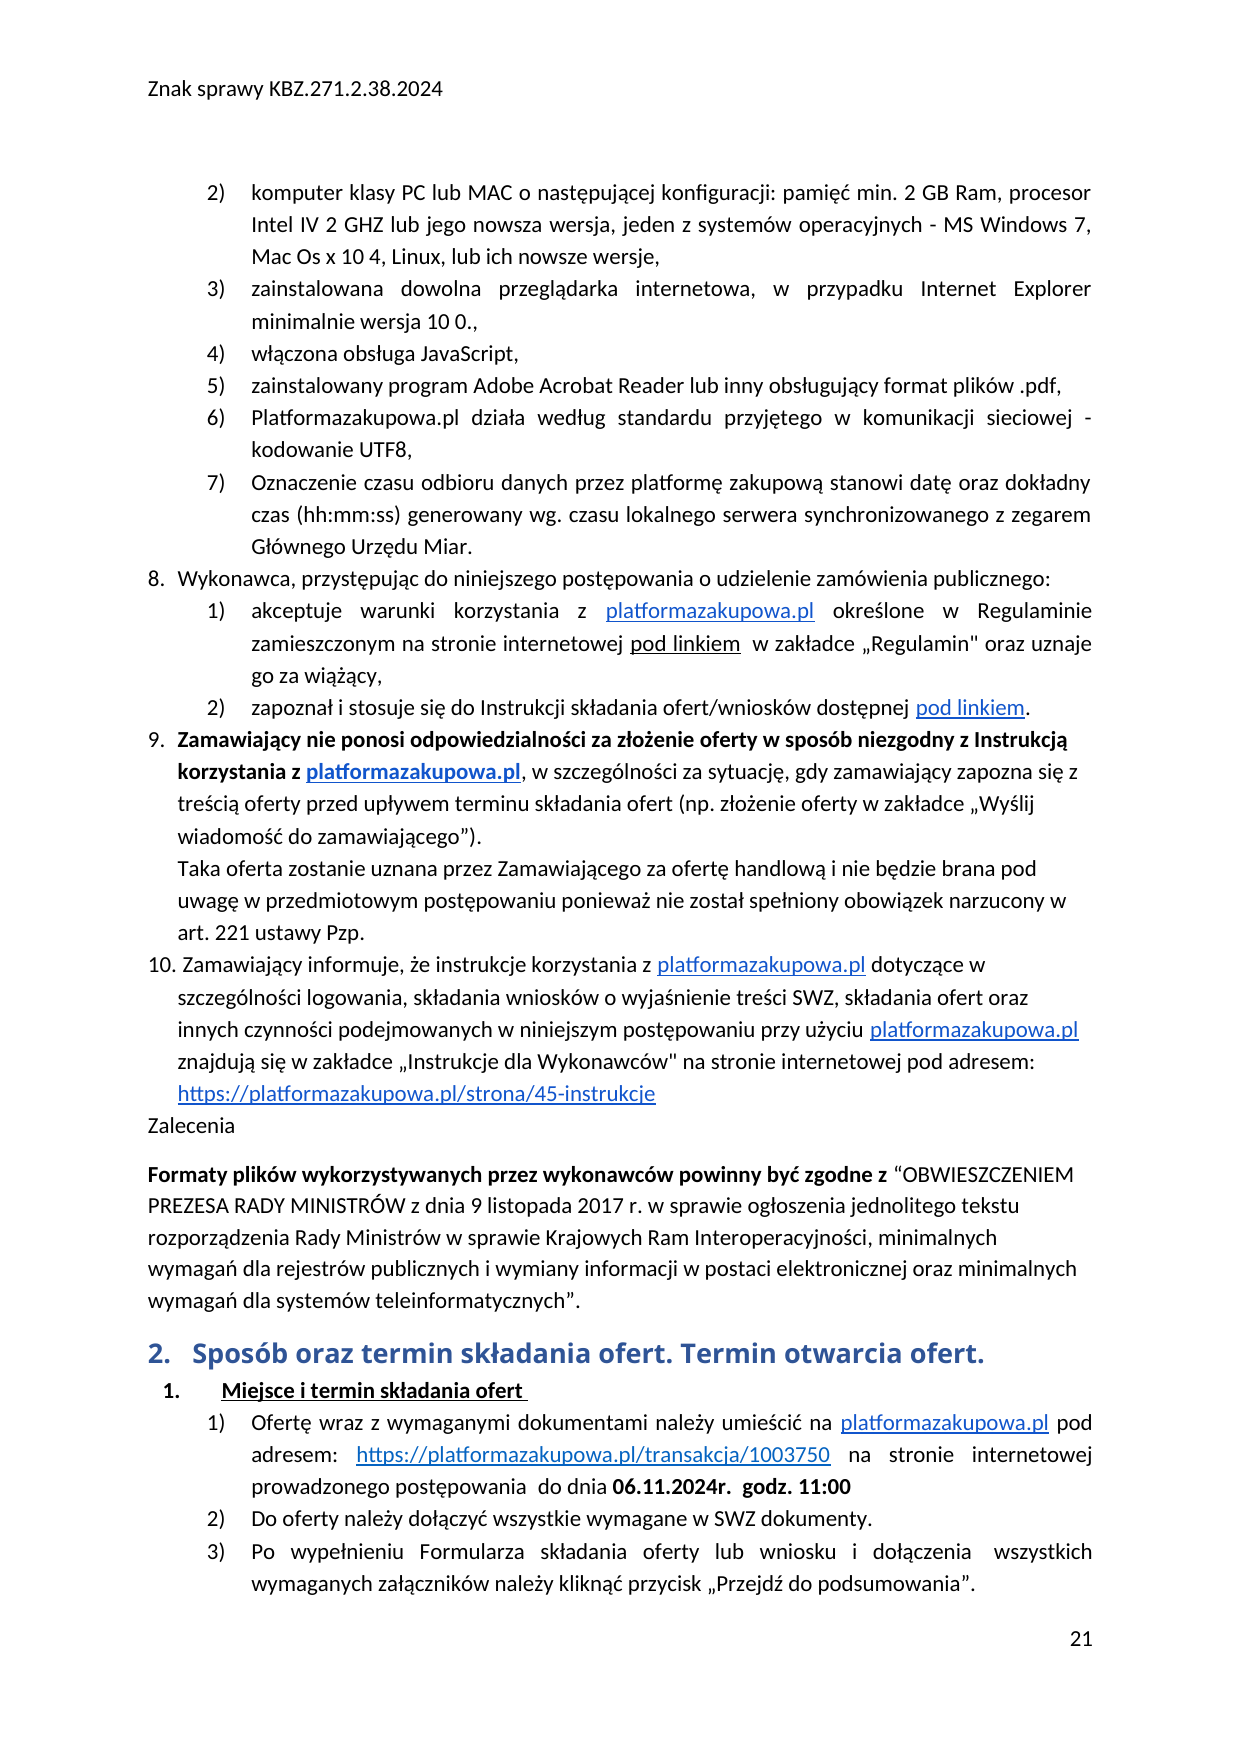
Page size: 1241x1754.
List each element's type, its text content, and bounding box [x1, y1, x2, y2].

list Oznaczenie czasu odbioru danych przez platformę zakupową stanowi datę oraz dokładny czas (hh:mm:ss) generowany wg. czasu lokalnego serwera synchronizowanego z zegarem Głównego Urzędu Miar. [207, 468, 1093, 560]
text Zalecenia [148, 1111, 1093, 1139]
list włączona obsługa JavaScript, [207, 339, 1093, 367]
subtitle Sposób oraz termin składania ofert. Termin otwarcia ofert. [148, 1334, 1093, 1371]
list Platformazakupowa.pl działa według standardu przyjętego w komunikacji sieciowej - kodowanie UTF8, [207, 403, 1093, 463]
list Zamawiający nie ponosi odpowiedzialności za złożenie oferty w sposób niezgodny z Instrukcją korzystania z platformazakupowa.pl, w szczególności za sytuację, gdy zamawiający zapozna się z treścią oferty przed upływem terminu składania ofert (np. złożenie oferty w zakładce „Wyślij wiadomość do zamawiającego”). Taka oferta zostanie uznana przez Zamawiającego za ofertę handlową i nie będzie brana pod uwagę w przedmiotowym postępowaniu ponieważ nie został spełniony obowiązek narzucony w art. 221 ustawy Pzp. [148, 725, 1093, 946]
list Ofertę wraz z wymaganymi dokumentami należy umieścić na platformazakupowa.pl pod adresem: https://platformazakupowa.pl/transakcja/1003750 na stronie internetowej prowadzonego postępowania do dnia 06.11.2024r. godz. 11:00 [207, 1408, 1093, 1500]
list Po wypełnieniu Formularza składania oferty lub wniosku i dołączenia wszystkich wymaganych załączników należy kliknąć przycisk „Przejdź do podsumowania”. [207, 1537, 1093, 1597]
list zainstalowany program Adobe Acrobat Reader lub inny obsługujący format plików .pdf, [207, 371, 1093, 399]
list zapoznał i stosuje się do Instrukcji składania ofert/wniosków dostępnej pod linkiem. [207, 693, 1093, 721]
list komputer klasy PC lub MAC o następującej konfiguracji: pamięć min. 2 GB Ram, procesor Intel IV 2 GHZ lub jego nowsza wersja, jeden z systemów operacyjnych - MS Windows 7, Mac Os x 10 4, Linux, lub ich nowsze wersje, [207, 178, 1093, 270]
list Zamawiający informuje, że instrukcje korzystania z platformazakupowa.pl dotyczące w szczególności logowania, składania wniosków o wyjaśnienie treści SWZ, składania ofert oraz innych czynności podejmowanych w niniejszym postępowaniu przy użyciu platformazakupowa.pl znajdują się w zakładce „Instrukcje dla Wykonawców" na stronie internetowej pod adresem: https://platformazakupowa.pl/strona/45-instrukcje [148, 951, 1093, 1107]
list zainstalowana dowolna przeglądarka internetowa, w przypadku Internet Explorer minimalnie wersja 10 0., [207, 274, 1093, 335]
list Wykonawca, przystępując do niniejszego postępowania o udzielenie zamówienia publicznego: [148, 564, 1093, 592]
list akceptuje warunki korzystania z platformazakupowa.pl określone w Regulaminie zamieszczonym na stronie internetowej pod linkiem w zakładce „Regulamin" oraz uznaje go za wiążący, [207, 596, 1093, 689]
text Formaty plików wykorzystywanych przez wykonawców powinny być zgodne z “OBWIESZCZENIEM PREZESA RADY MINISTRÓW z dnia 9 listopada 2017 r. w sprawie ogłoszenia jednolitego tekstu rozporządzenia Rady Ministrów w sprawie Krajowych Ram Interoperacyjności, minimalnych wymagań dla rejestrów publicznych i wymiany informacji w postaci elektronicznej oraz minimalnych wymagań dla systemów teleinformatycznych”. [148, 1160, 1093, 1314]
list Do oferty należy dołączyć wszystkie wymagane w SWZ dokumenty. [207, 1504, 1093, 1533]
list Miejsce i termin składania ofert [162, 1376, 1093, 1404]
